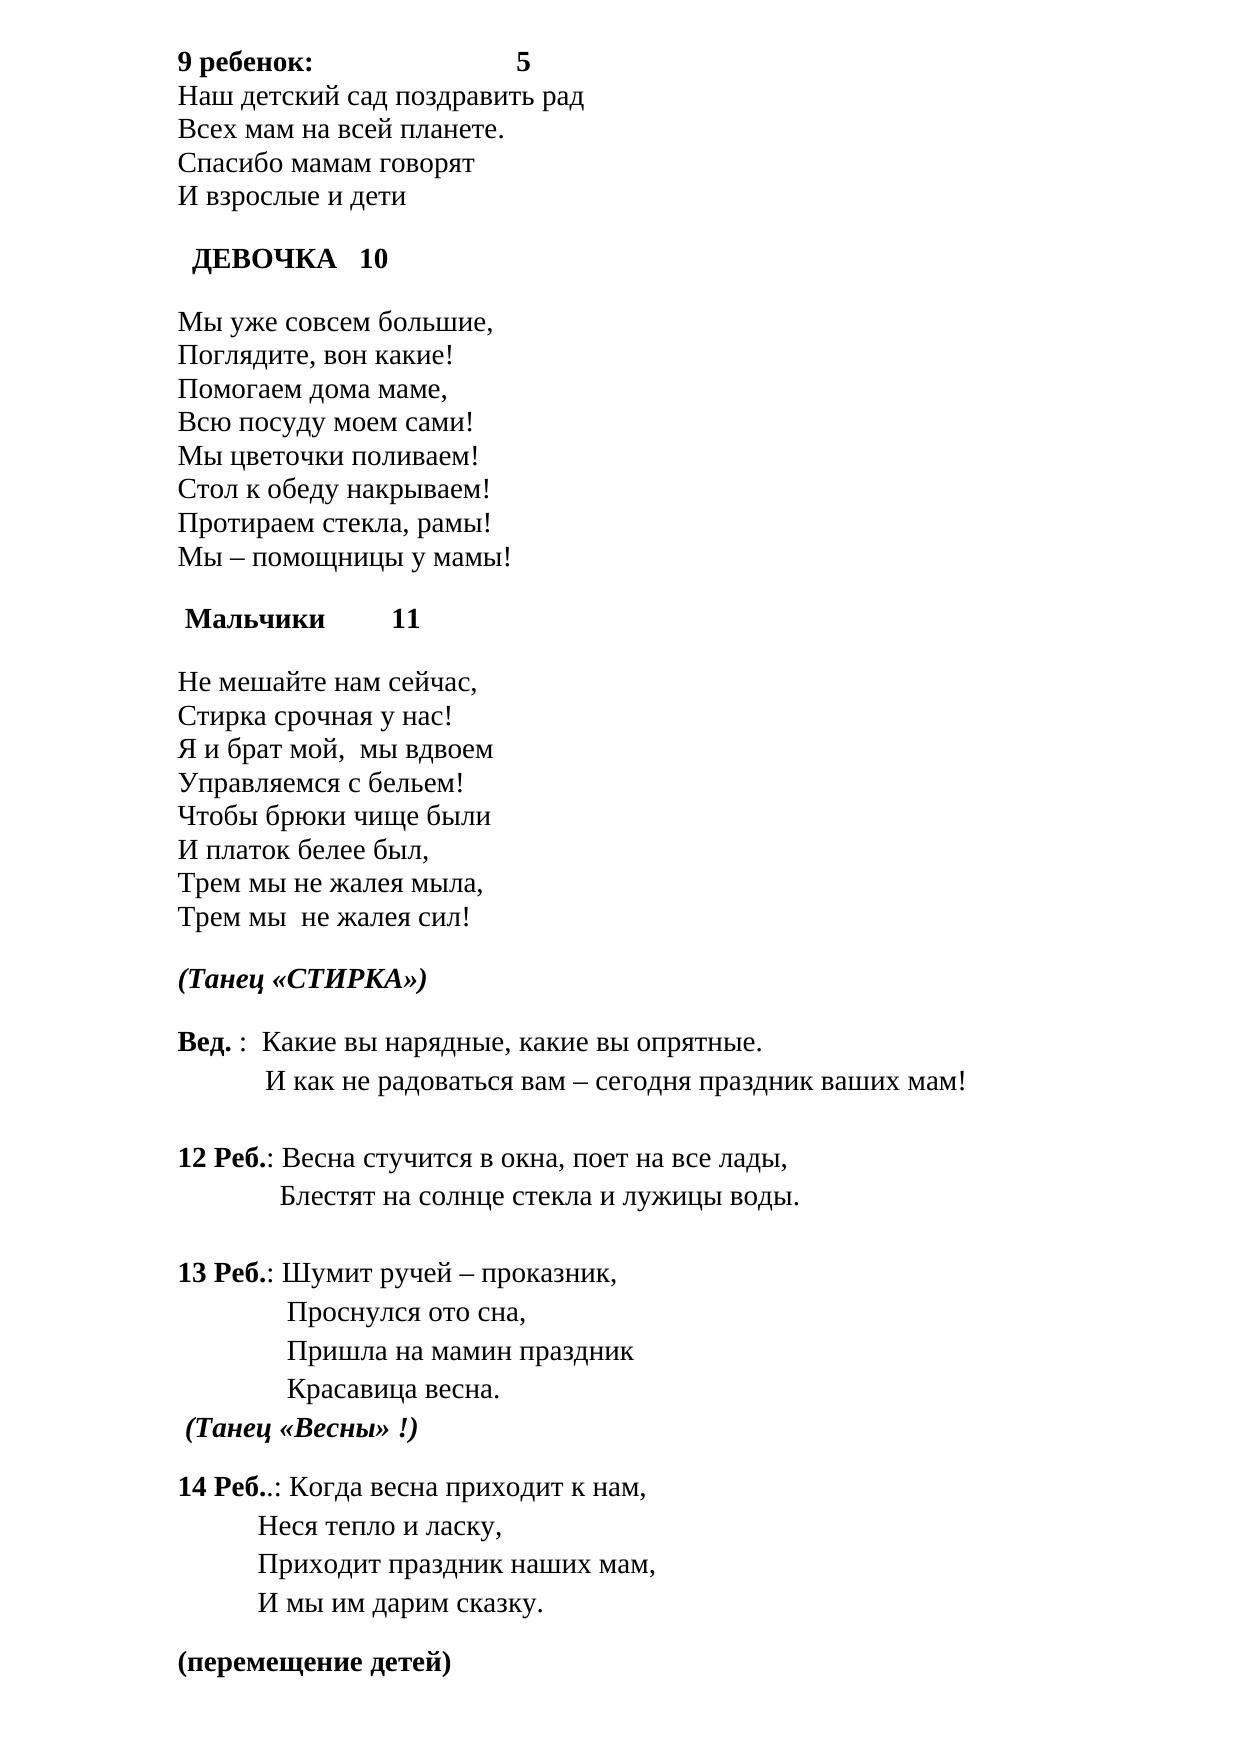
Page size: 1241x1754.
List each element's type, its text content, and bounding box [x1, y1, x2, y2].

text 14 Реб..: Когда весна приходит к нам, [177, 1469, 1152, 1503]
text Неся тепло и ласку, [177, 1508, 1152, 1541]
text Чтобы брюки чище были [177, 798, 1152, 832]
text Пришла на мамин праздник [177, 1333, 1152, 1366]
text 12 Реб.: Весна стучится в окна, поет на все лады, [177, 1140, 1152, 1173]
text Трем мы не жалея сил! [177, 899, 1152, 932]
text Протираем стекла, рамы! [177, 505, 1152, 539]
text ДЕВОЧКА 10 [177, 241, 1152, 275]
text Мальчики 11 [177, 601, 1152, 635]
text И мы им дарим сказку. [177, 1585, 1152, 1618]
text Спасибо мамам говорят [177, 145, 1152, 178]
text Помогаем дома маме, [177, 371, 1152, 404]
text Управляемся с бельем! [177, 765, 1152, 798]
text Всю посуду моем сами! [177, 404, 1152, 438]
text Красавица весна. [177, 1371, 1152, 1405]
text (Танец «СТИРКА») [177, 962, 1152, 995]
text Наш детский сад поздравить рад [177, 78, 1152, 111]
text Поглядите, вон какие! [177, 337, 1152, 371]
text Не мешайте нам сейчас, [177, 664, 1152, 698]
text 13 Реб.: Шумит ручей – проказник, [177, 1256, 1152, 1289]
text (перемещение детей) [177, 1644, 1152, 1678]
text Мы уже совсем большие, [177, 304, 1152, 337]
text Мы цветочки поливаем! [177, 438, 1152, 472]
text Всех мам на всей планете. [177, 111, 1152, 145]
text Стол к обеду накрываем! [177, 472, 1152, 505]
text 9 ребенок: 5 [177, 44, 1152, 78]
text И платок белее был, [177, 832, 1152, 865]
text (Танец «Весны» !) [177, 1410, 1152, 1443]
text Блестят на солнце стекла и лужицы воды. [177, 1178, 1152, 1212]
text Мы – помощницы у мамы! [177, 539, 1152, 572]
text Приходит праздник наших мам, [177, 1546, 1152, 1580]
text И взрослые и дети [177, 178, 1152, 212]
text Проснулся ото сна, [177, 1294, 1152, 1328]
text Я и брат мой, мы вдвоем [177, 731, 1152, 765]
text Трем мы не жалея мыла, [177, 865, 1152, 899]
text Вед. : Какие вы нарядные, какие вы опрятные. [177, 1024, 1152, 1058]
text И как не радоваться вам – сегодня праздник ваших мам! [177, 1063, 1152, 1096]
text Стирка срочная у нас! [177, 698, 1152, 731]
